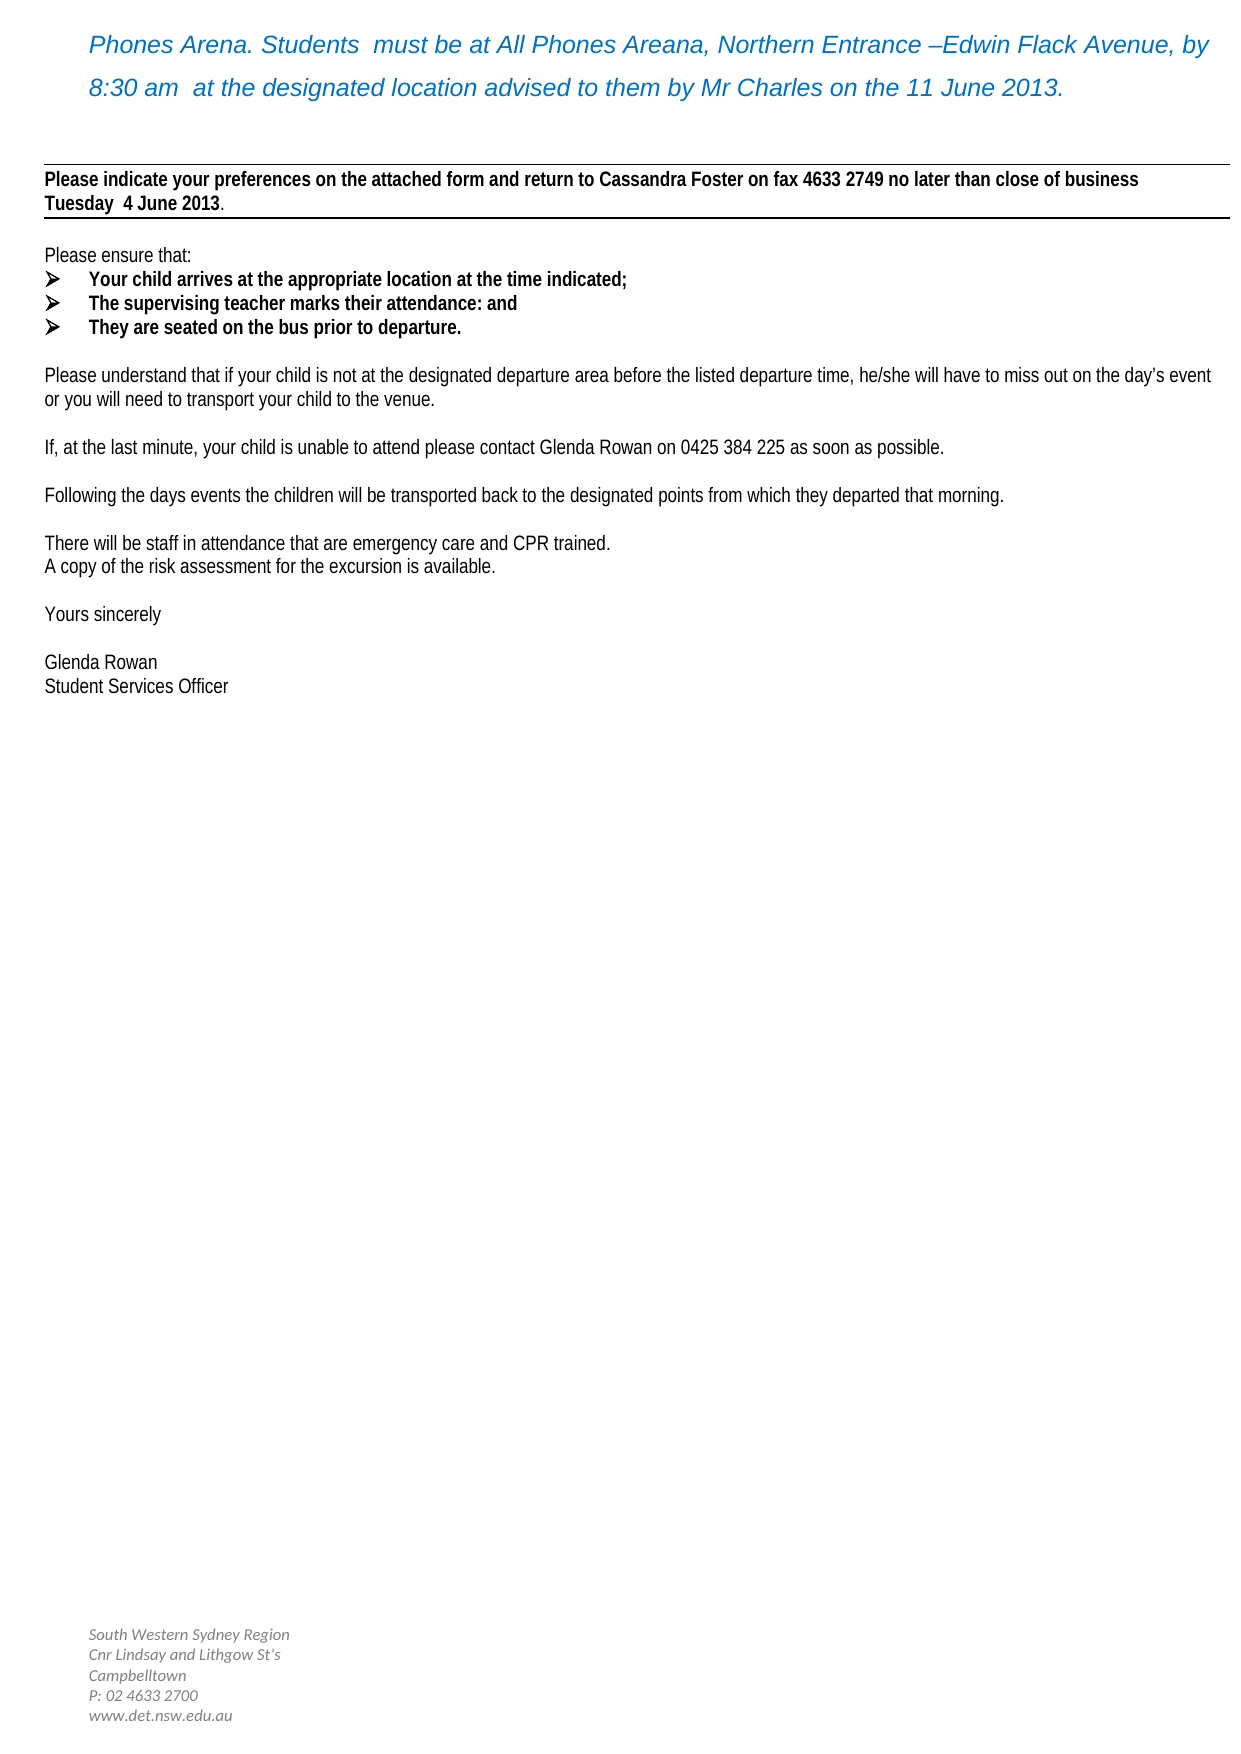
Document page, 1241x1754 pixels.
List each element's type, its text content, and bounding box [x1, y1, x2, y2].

text A copy of the risk assessment for the excursion is available. [44, 554, 1230, 578]
list They are seated on the bus prior to departure. [44, 315, 1230, 339]
list Your child arrives at the appropriate location at the time indicated; [44, 267, 1230, 291]
text Please understand that if your child is not at the designated departure area before the listed departure time, he/she will have to miss out on the day’s event or you will need to transport your child to the venue. [44, 363, 1230, 411]
text Glenda Rowan [44, 650, 1230, 674]
text Tuesday 4 June 2013. [44, 188, 1230, 217]
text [89, 29, 1230, 101]
list The supervising teacher marks their attendance: and [44, 291, 1230, 315]
text Please indicate your preferences on the attached form and return to Cassandra Foster on fax 4633 2749 no later than close of business [44, 165, 1230, 188]
text Following the days events the children will be transported back to the designated points from which they departed that morning. [44, 482, 1230, 506]
text Yours sincerely [44, 602, 1230, 626]
text Student Services Officer [44, 674, 1230, 698]
text Please ensure that: [44, 243, 1230, 267]
text If, at the last minute, your child is unable to attend please contact Glenda Rowan on 0425 384 225 as soon as possible. [44, 434, 1230, 458]
text There will be staff in attendance that are emergency care and CPR trained. [44, 530, 1230, 554]
